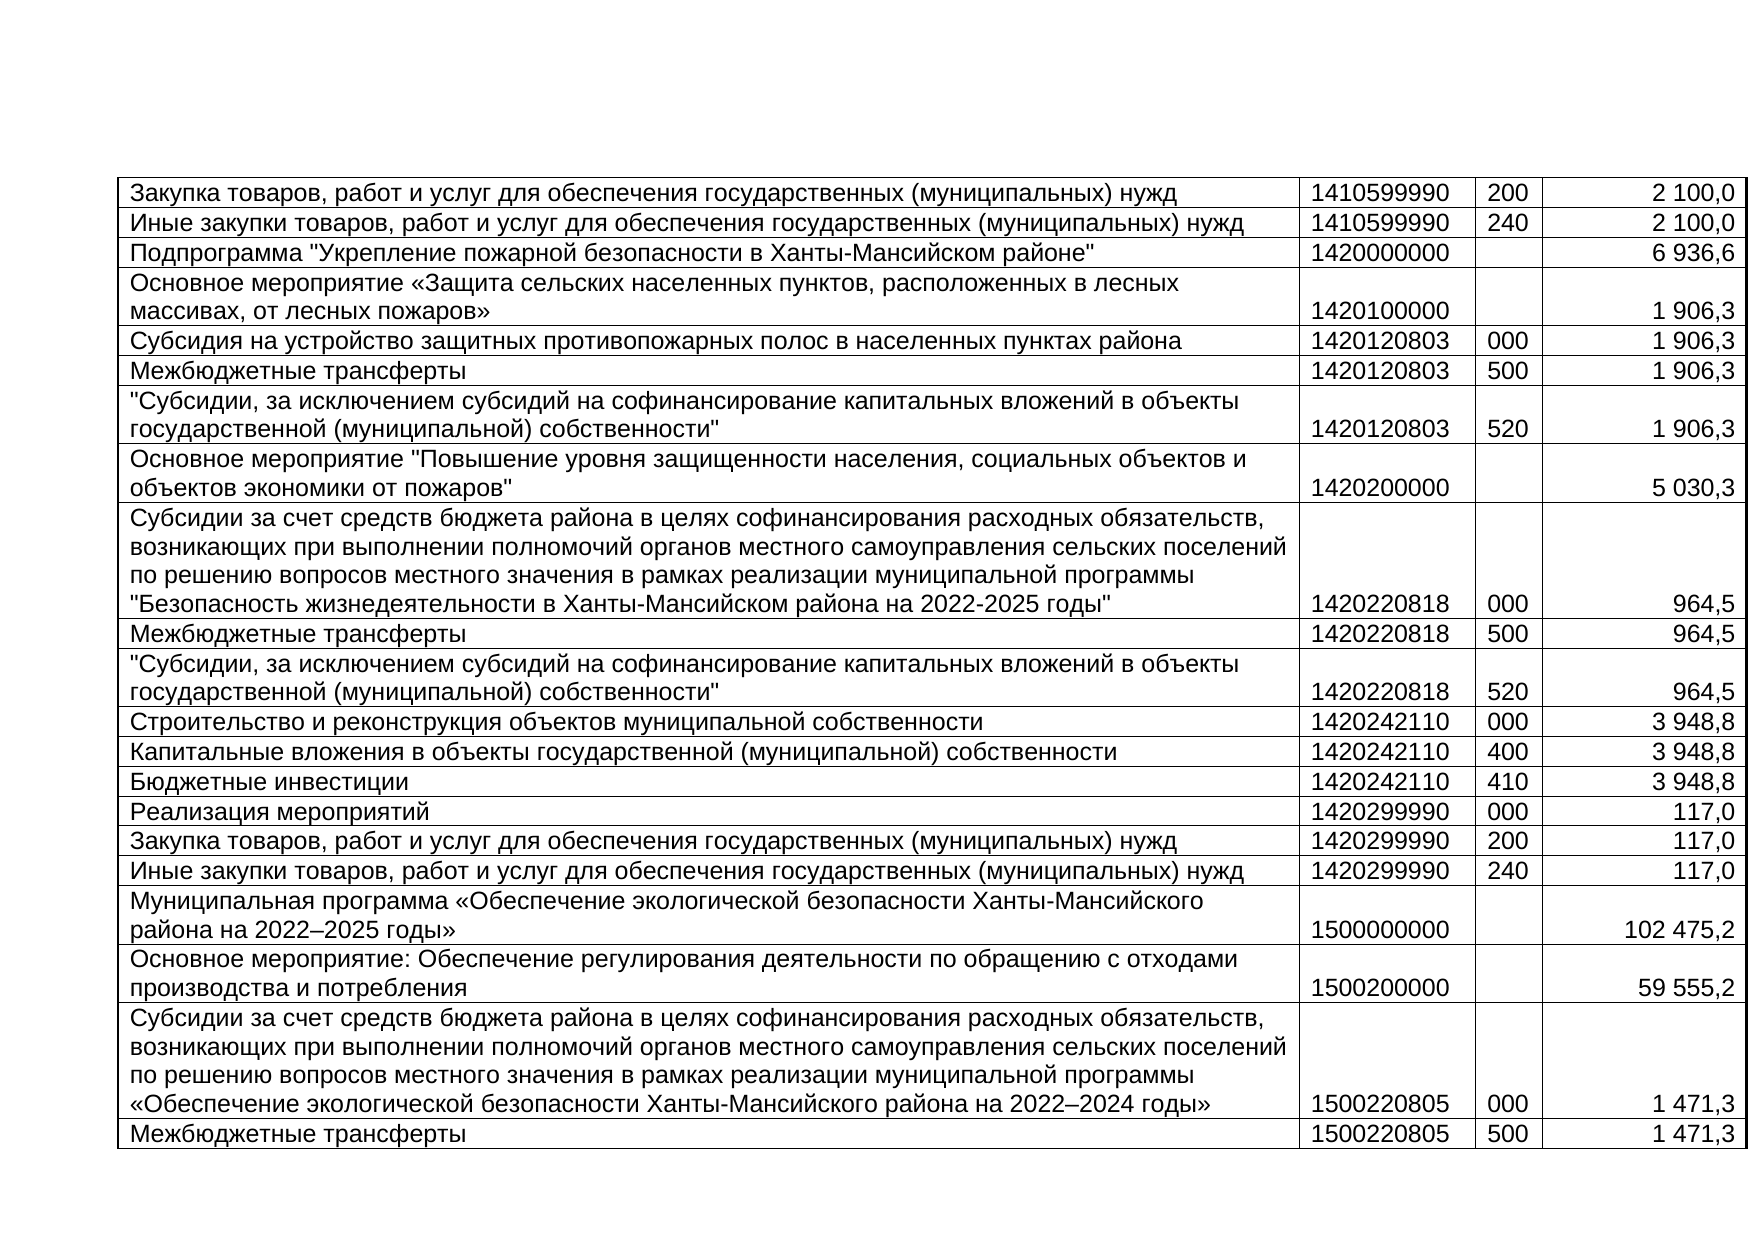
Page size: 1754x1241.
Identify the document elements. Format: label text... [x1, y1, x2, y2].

table_cell [1476, 444, 1542, 502]
table_cell 520 [1476, 649, 1542, 706]
table_cell 1420299990 [1300, 797, 1475, 825]
table_cell 1420220818 [1300, 649, 1475, 706]
table_cell 1500220805 [1300, 1119, 1475, 1148]
table_cell 6 936,6 [1543, 238, 1745, 267]
table_cell "Субсидии, за исключением субсидий на софинансирование капитальных вложений в объекты государственной (муниципальной) собственности" [119, 386, 1299, 443]
table_cell 1 906,3 [1543, 386, 1745, 443]
table_cell 1 906,3 [1543, 268, 1745, 325]
table_cell [1476, 238, 1542, 267]
table_cell Межбюджетные трансферты [119, 619, 1299, 648]
table_cell 1 906,3 [1543, 356, 1745, 385]
table_cell 1420200000 [1300, 444, 1475, 502]
table_cell Капитальные вложения в объекты государственной (муниципальной) собственности [119, 737, 1299, 766]
table_cell 1420100000 [1300, 268, 1475, 325]
table_cell Субсидии за счет средств бюджета района в целях софинансирования расходных обязательств, возникающих при выполнении полномочий органов местного самоуправления сельских поселений по решению вопросов местного значения в рамках реализации муниципальной программы "Безопасность жизнедеятельности в Ханты-Мансийском района на 2022-2025 годы" [119, 503, 1299, 618]
table_cell [1476, 945, 1542, 1002]
table_cell 1410599990 [1300, 208, 1475, 237]
table_cell 2 100,0 [1543, 178, 1745, 207]
table_cell 1420242110 [1300, 737, 1475, 766]
table_cell Закупка товаров, работ и услуг для обеспечения государственных (муниципальных) нужд [119, 826, 1299, 855]
table_cell 500 [1476, 1119, 1542, 1148]
table_cell 1420000000 [1300, 238, 1475, 267]
table_cell 400 [1476, 737, 1542, 766]
table_cell 117,0 [1543, 797, 1745, 825]
table_cell 1420120803 [1300, 326, 1475, 355]
table_cell 1420242110 [1300, 707, 1475, 736]
table_cell 964,5 [1543, 649, 1745, 706]
table_cell 59 555,2 [1543, 945, 1745, 1002]
table_cell Муниципальная программа «Обеспечение экологической безопасности Ханты-Мансийского района на 2022–2025 годы» [119, 886, 1299, 943]
table_cell 1420242110 [1300, 767, 1475, 796]
table_cell 1 471,3 [1543, 1119, 1745, 1148]
table_cell 1500200000 [1300, 945, 1475, 1002]
table_cell 117,0 [1543, 856, 1745, 885]
table_cell Основное мероприятие «Защита сельских населенных пунктов, расположенных в лесных массивах, от лесных пожаров» [119, 268, 1299, 325]
table_cell 1420120803 [1300, 356, 1475, 385]
table_cell 102 475,2 [1543, 886, 1745, 943]
table_cell 1 906,3 [1543, 326, 1745, 355]
table_cell 000 [1476, 326, 1542, 355]
table_cell Основное мероприятие: Обеспечение регулирования деятельности по обращению с отходами производства и потребления [119, 945, 1299, 1002]
table_cell Бюджетные инвестиции [119, 767, 1299, 796]
table_cell 200 [1476, 178, 1542, 207]
table_cell Подпрограмма "Укрепление пожарной безопасности в Ханты-Мансийском районе" [119, 238, 1299, 267]
table_cell Межбюджетные трансферты [119, 1119, 1299, 1148]
table_cell Закупка товаров, работ и услуг для обеспечения государственных (муниципальных) нужд [119, 178, 1299, 207]
table_cell 1420120803 [1300, 386, 1475, 443]
table_cell 240 [1476, 208, 1542, 237]
table_cell 1420299990 [1300, 826, 1475, 855]
table_cell 964,5 [1543, 503, 1745, 618]
table_cell 3 948,8 [1543, 767, 1745, 796]
table_cell Межбюджетные трансферты [119, 356, 1299, 385]
table_cell 1420299990 [1300, 856, 1475, 885]
table_cell 1420220818 [1300, 619, 1475, 648]
table_cell [1476, 268, 1542, 325]
table_cell 000 [1476, 707, 1542, 736]
table_cell 964,5 [1543, 619, 1745, 648]
table_cell 520 [1476, 386, 1542, 443]
table_cell 000 [1476, 1003, 1542, 1118]
table_cell 000 [1476, 503, 1542, 618]
table_cell 000 [1476, 797, 1542, 825]
table_cell 240 [1476, 856, 1542, 885]
table_cell 1 471,3 [1543, 1003, 1745, 1118]
table_cell 500 [1476, 356, 1542, 385]
table_cell 117,0 [1543, 826, 1745, 855]
table_cell Иные закупки товаров, работ и услуг для обеспечения государственных (муниципальных) нужд [119, 208, 1299, 237]
table_cell 3 948,8 [1543, 707, 1745, 736]
table_cell Реализация мероприятий [119, 797, 1299, 825]
table_cell 1500220805 [1300, 1003, 1475, 1118]
table_cell Субсидии за счет средств бюджета района в целях софинансирования расходных обязательств, возникающих при выполнении полномочий органов местного самоуправления сельских поселений по решению вопросов местного значения в рамках реализации муниципальной программы «Обеспечение экологической безопасности Ханты-Мансийского района на 2022–2024 годы» [119, 1003, 1299, 1118]
table_cell 3 948,8 [1543, 737, 1745, 766]
table_cell 5 030,3 [1543, 444, 1745, 502]
table_cell Строительство и реконструкция объектов муниципальной собственности [119, 707, 1299, 736]
table_cell "Субсидии, за исключением субсидий на софинансирование капитальных вложений в объекты государственной (муниципальной) собственности" [119, 649, 1299, 706]
table_cell 2 100,0 [1543, 208, 1745, 237]
table_cell Иные закупки товаров, работ и услуг для обеспечения государственных (муниципальных) нужд [119, 856, 1299, 885]
table_cell [1476, 886, 1542, 943]
table_cell 1500000000 [1300, 886, 1475, 943]
table_cell 410 [1476, 767, 1542, 796]
table_cell 1420220818 [1300, 503, 1475, 618]
table_cell 1410599990 [1300, 178, 1475, 207]
table_cell 500 [1476, 619, 1542, 648]
table_cell Основное мероприятие "Повышение уровня защищенности населения, социальных объектов и объектов экономики от пожаров" [119, 444, 1299, 502]
table_cell Субсидия на устройство защитных противопожарных полос в населенных пунктах района [119, 326, 1299, 355]
table_cell 200 [1476, 826, 1542, 855]
